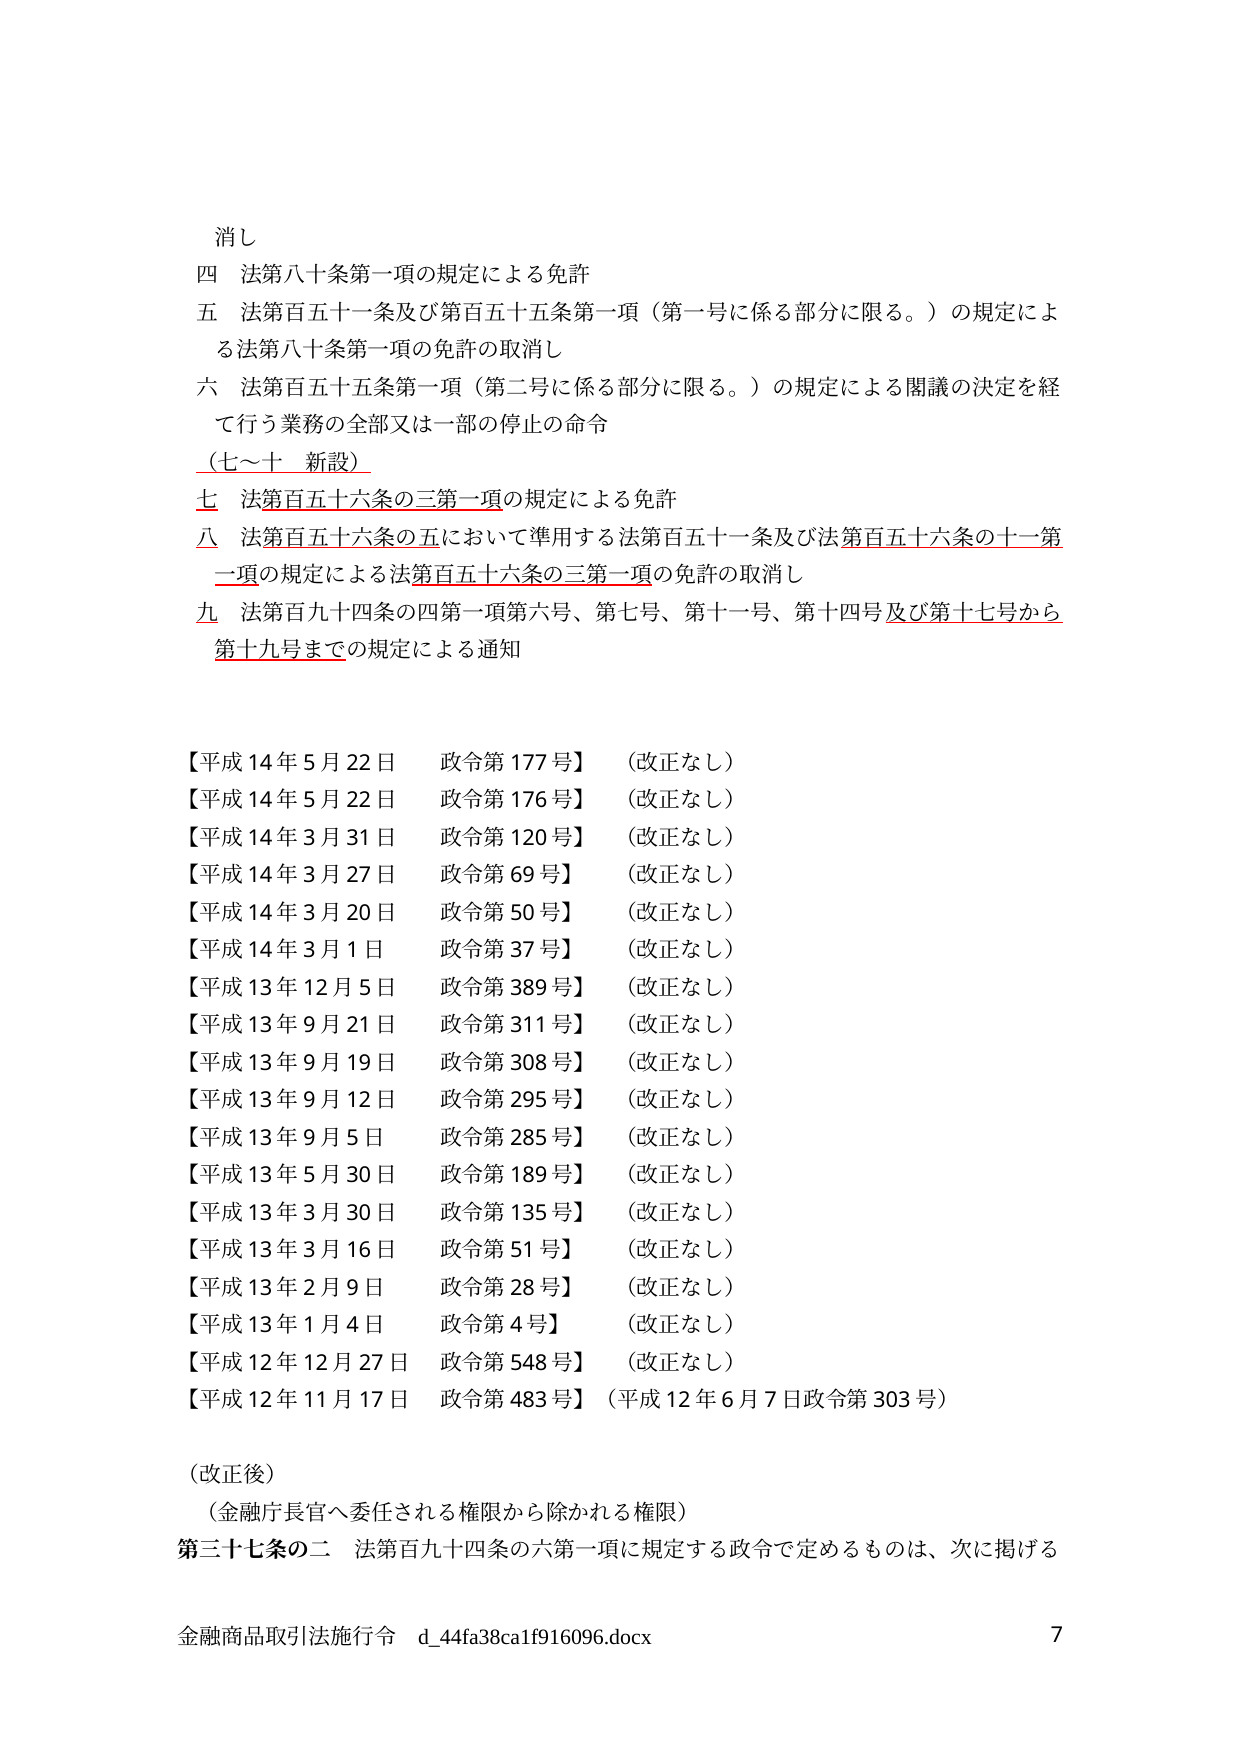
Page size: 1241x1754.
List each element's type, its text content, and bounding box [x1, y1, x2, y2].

text 【平成13年9月12日 政令第295号】 （改正なし） [177, 1079, 1063, 1117]
text （金融庁長官へ委任される権限から除かれる権限） [196, 1492, 1063, 1529]
text 【平成13年9月19日 政令第308号】 （改正なし） [177, 1042, 1063, 1079]
text 【平成13年1月4日 政令第4号】 （改正なし） [177, 1304, 1063, 1342]
text 【平成13年2月9日 政令第28号】 （改正なし） [177, 1267, 1063, 1304]
text 【平成14年3月1日 政令第37号】 （改正なし） [177, 929, 1063, 967]
text 【平成14年3月20日 政令第50号】 （改正なし） [177, 892, 1063, 929]
text 五 法第百五十一条及び第百五十五条第一項（第一号に係る部分に限る。）の規定による法第八十条第一項の免許の取消し [196, 292, 1063, 367]
text 【平成14年3月27日 政令第69号】 （改正なし） [177, 854, 1063, 892]
text 【平成14年5月22日 政令第177号】 （改正なし） [177, 742, 1063, 779]
text 【平成12年11月17日 政令第483号】（平成12年6月7日政令第303号） [177, 1379, 1063, 1417]
text （七～十 新設） [196, 442, 1063, 479]
text 【平成14年3月31日 政令第120号】 （改正なし） [177, 817, 1063, 854]
text 八 法第百五十六条の五において準用する法第百五十一条及び法第百五十六条の十一第一項の規定による法第百五十六条の三第一項の免許の取消し [196, 517, 1063, 592]
text 六 法第百五十五条第一項（第二号に係る部分に限る。）の規定による閣議の決定を経て行う業務の全部又は一部の停止の命令 [196, 367, 1063, 442]
text 九 法第百九十四条の四第一項第六号、第七号、第十一号、第十四号及び第十七号から第十九号までの規定による通知 [196, 592, 1063, 667]
text 【平成12年12月27日 政令第548号】 （改正なし） [177, 1342, 1063, 1379]
text 【平成13年5月30日 政令第189号】 （改正なし） [177, 1154, 1063, 1192]
text 【平成14年5月22日 政令第176号】 （改正なし） [177, 779, 1063, 817]
text 七 法第百五十六条の三第一項の規定による免許 [196, 479, 1063, 517]
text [196, 217, 1063, 254]
text 四 法第八十条第一項の規定による免許 [196, 254, 1063, 292]
text 【平成13年3月16日 政令第51号】 （改正なし） [177, 1229, 1063, 1267]
text 【平成13年9月21日 政令第311号】 （改正なし） [177, 1004, 1063, 1042]
text 【平成13年9月5日 政令第285号】 （改正なし） [177, 1117, 1063, 1154]
text 【平成13年3月30日 政令第135号】 （改正なし） [177, 1192, 1063, 1229]
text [177, 1529, 1063, 1567]
text （改正後） [177, 1454, 1063, 1492]
text 【平成13年12月5日 政令第389号】 （改正なし） [177, 967, 1063, 1004]
